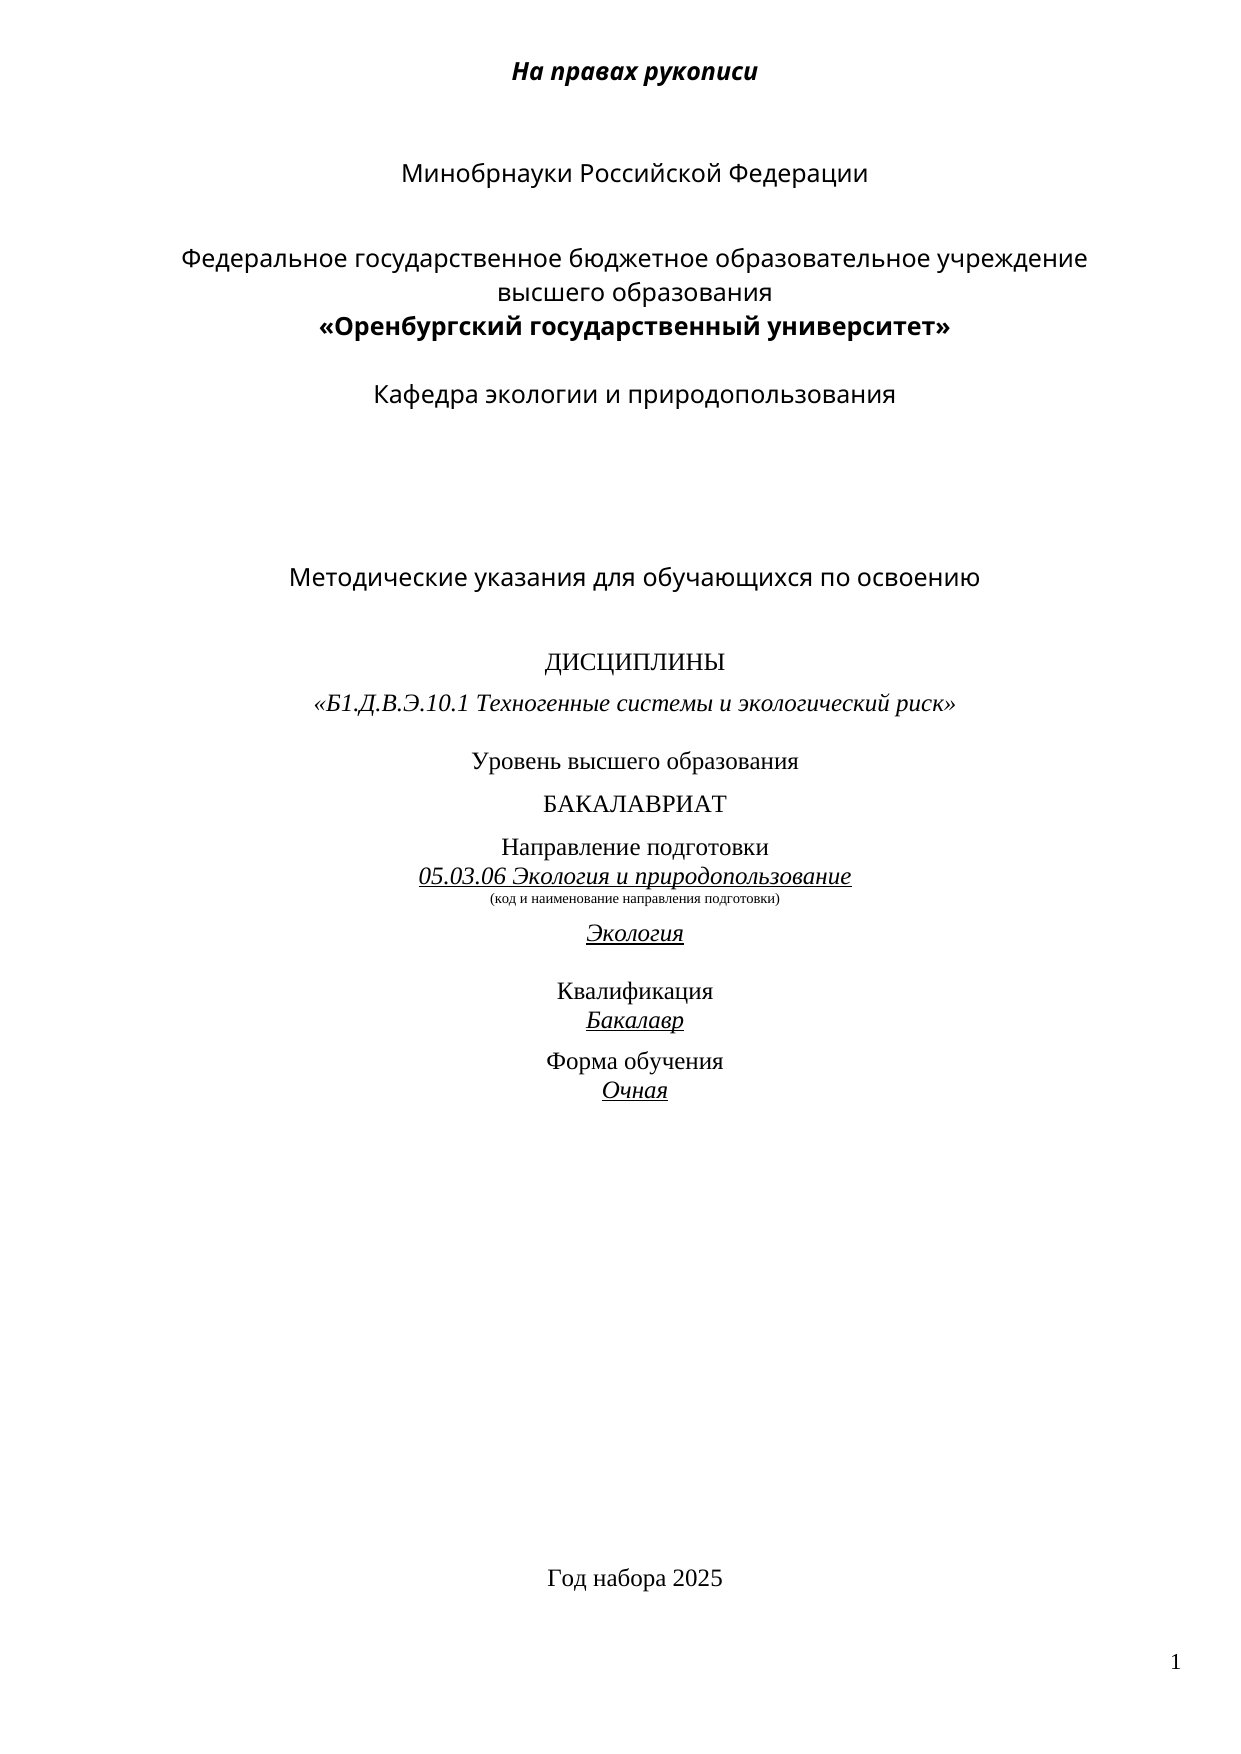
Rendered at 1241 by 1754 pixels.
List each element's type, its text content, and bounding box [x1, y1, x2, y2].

text Форма обучения [88, 1046, 1181, 1075]
text Кафедра экологии и природопользования [88, 377, 1181, 411]
text Год набора 2025 [88, 1563, 1181, 1592]
text «Оренбургский государственный университет» [88, 308, 1181, 342]
text Минобрнауки Российской Федерации [88, 155, 1181, 189]
text ДИСЦИПЛИНЫ [88, 647, 1181, 676]
text Направление подготовки [88, 832, 1181, 861]
text На правах рукописи [88, 53, 1181, 87]
text высшего образования [88, 274, 1181, 308]
text Квалификация [88, 976, 1181, 1005]
text Очная [88, 1075, 1181, 1103]
text (код и наименование направления подготовки) [88, 890, 1181, 918]
text Экология [88, 918, 1181, 947]
text Федеральное государственное бюджетное образовательное учреждение [88, 240, 1181, 274]
text БАКАЛАВРИАТ [88, 789, 1181, 818]
text «Б1.Д.В.Э.10.1 Техногенные системы и экологический риск» [88, 688, 1181, 717]
text Методические указания для обучающихся по освоению [88, 559, 1181, 593]
text Уровень высшего образования [88, 746, 1181, 775]
text 05.03.06 Экология и природопользование [88, 861, 1181, 890]
text Бакалавр [88, 1005, 1181, 1033]
